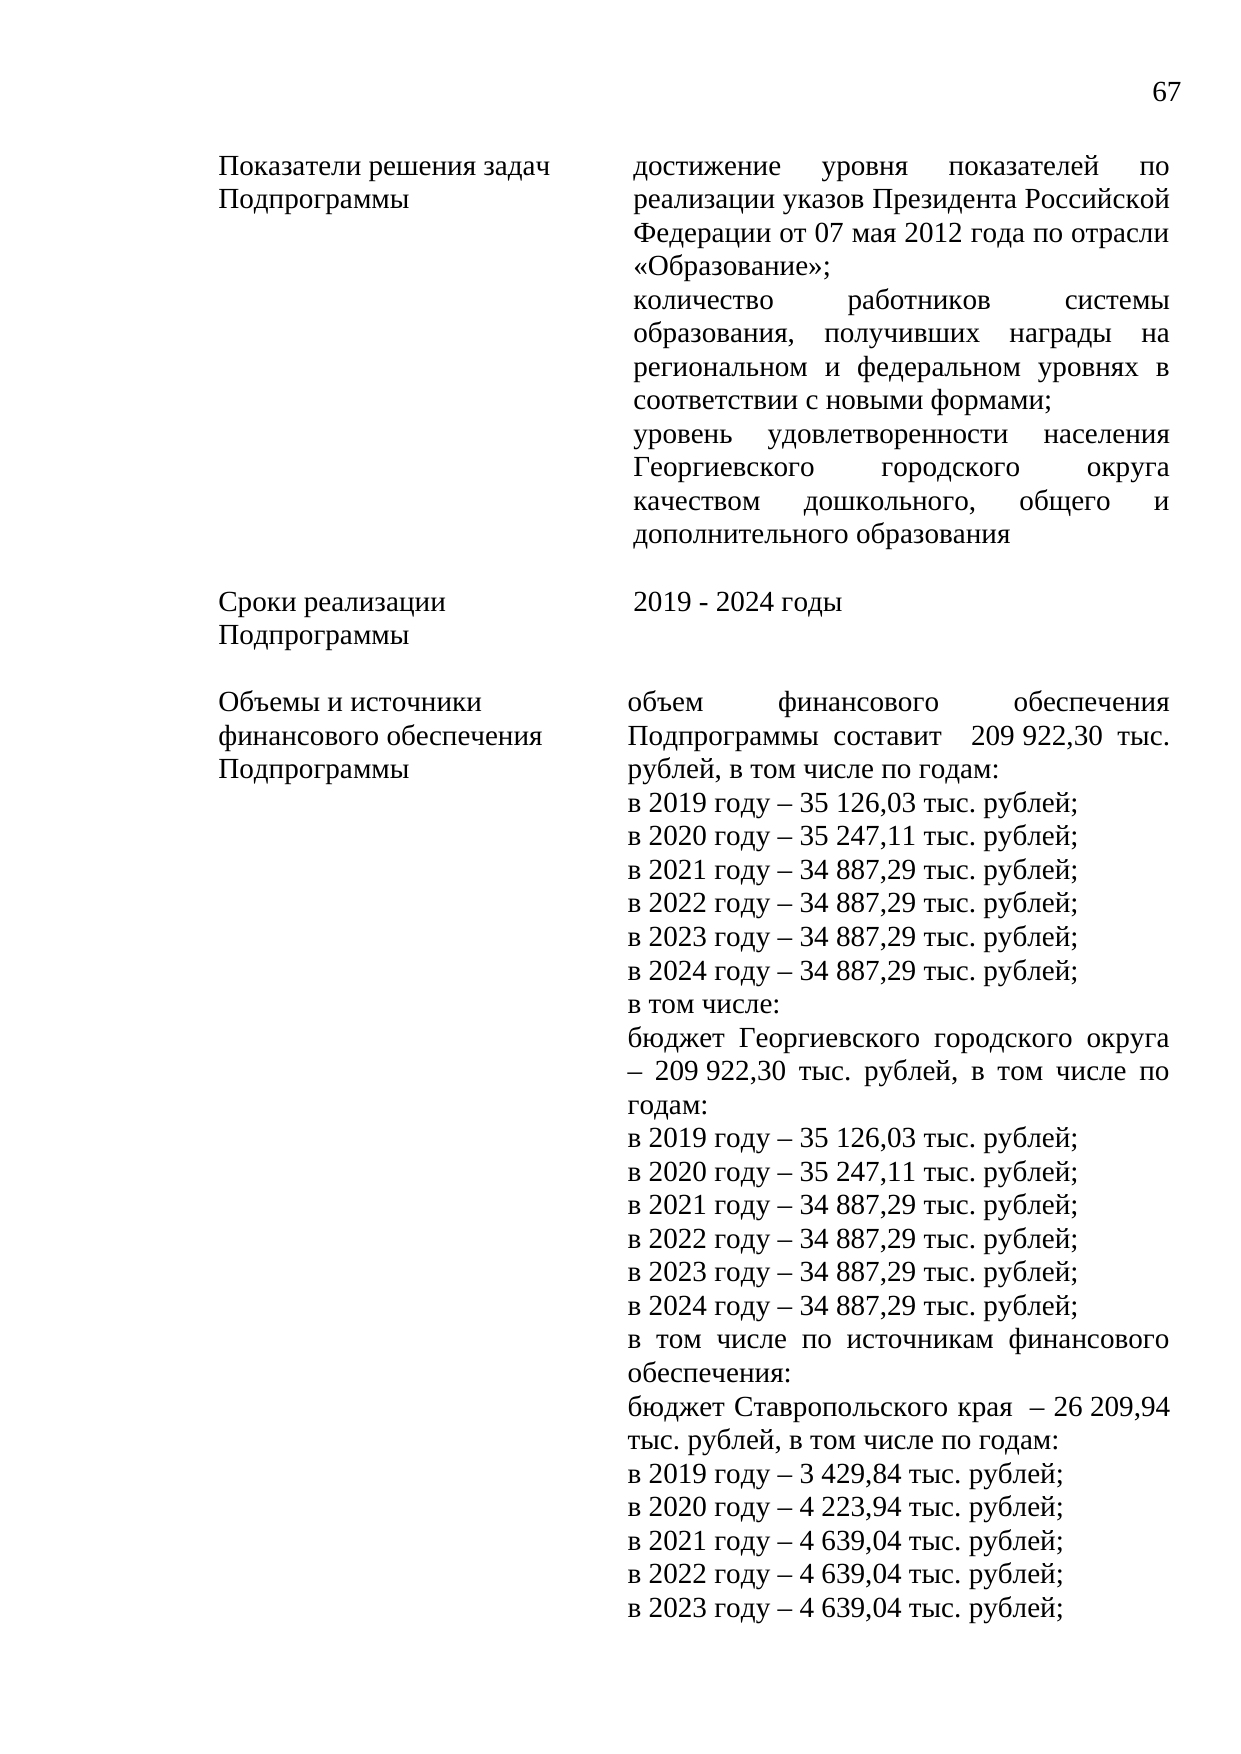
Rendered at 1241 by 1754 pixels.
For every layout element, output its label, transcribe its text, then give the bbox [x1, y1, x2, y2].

table_cell достижение уровня показателей по реализации указов Президента Российской Федерации от 07 мая 2012 года по отрасли «Образование»; [622, 148, 1181, 282]
table_cell Показатели решения задач Подпрограммы [207, 148, 622, 282]
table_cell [207, 684, 622, 1623]
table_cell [622, 684, 1181, 1623]
table_cell Сроки реализации Подпрограммы [207, 282, 622, 684]
table_cell количество работников системы образования, получивших награды на региональном и федеральном уровнях в соответствии с новыми формами; уровень удовлетворенности населения Георгиевского городского округа качеством дошкольного, общего и дополнительного образования 2019 - 2024 годы [622, 282, 1181, 684]
